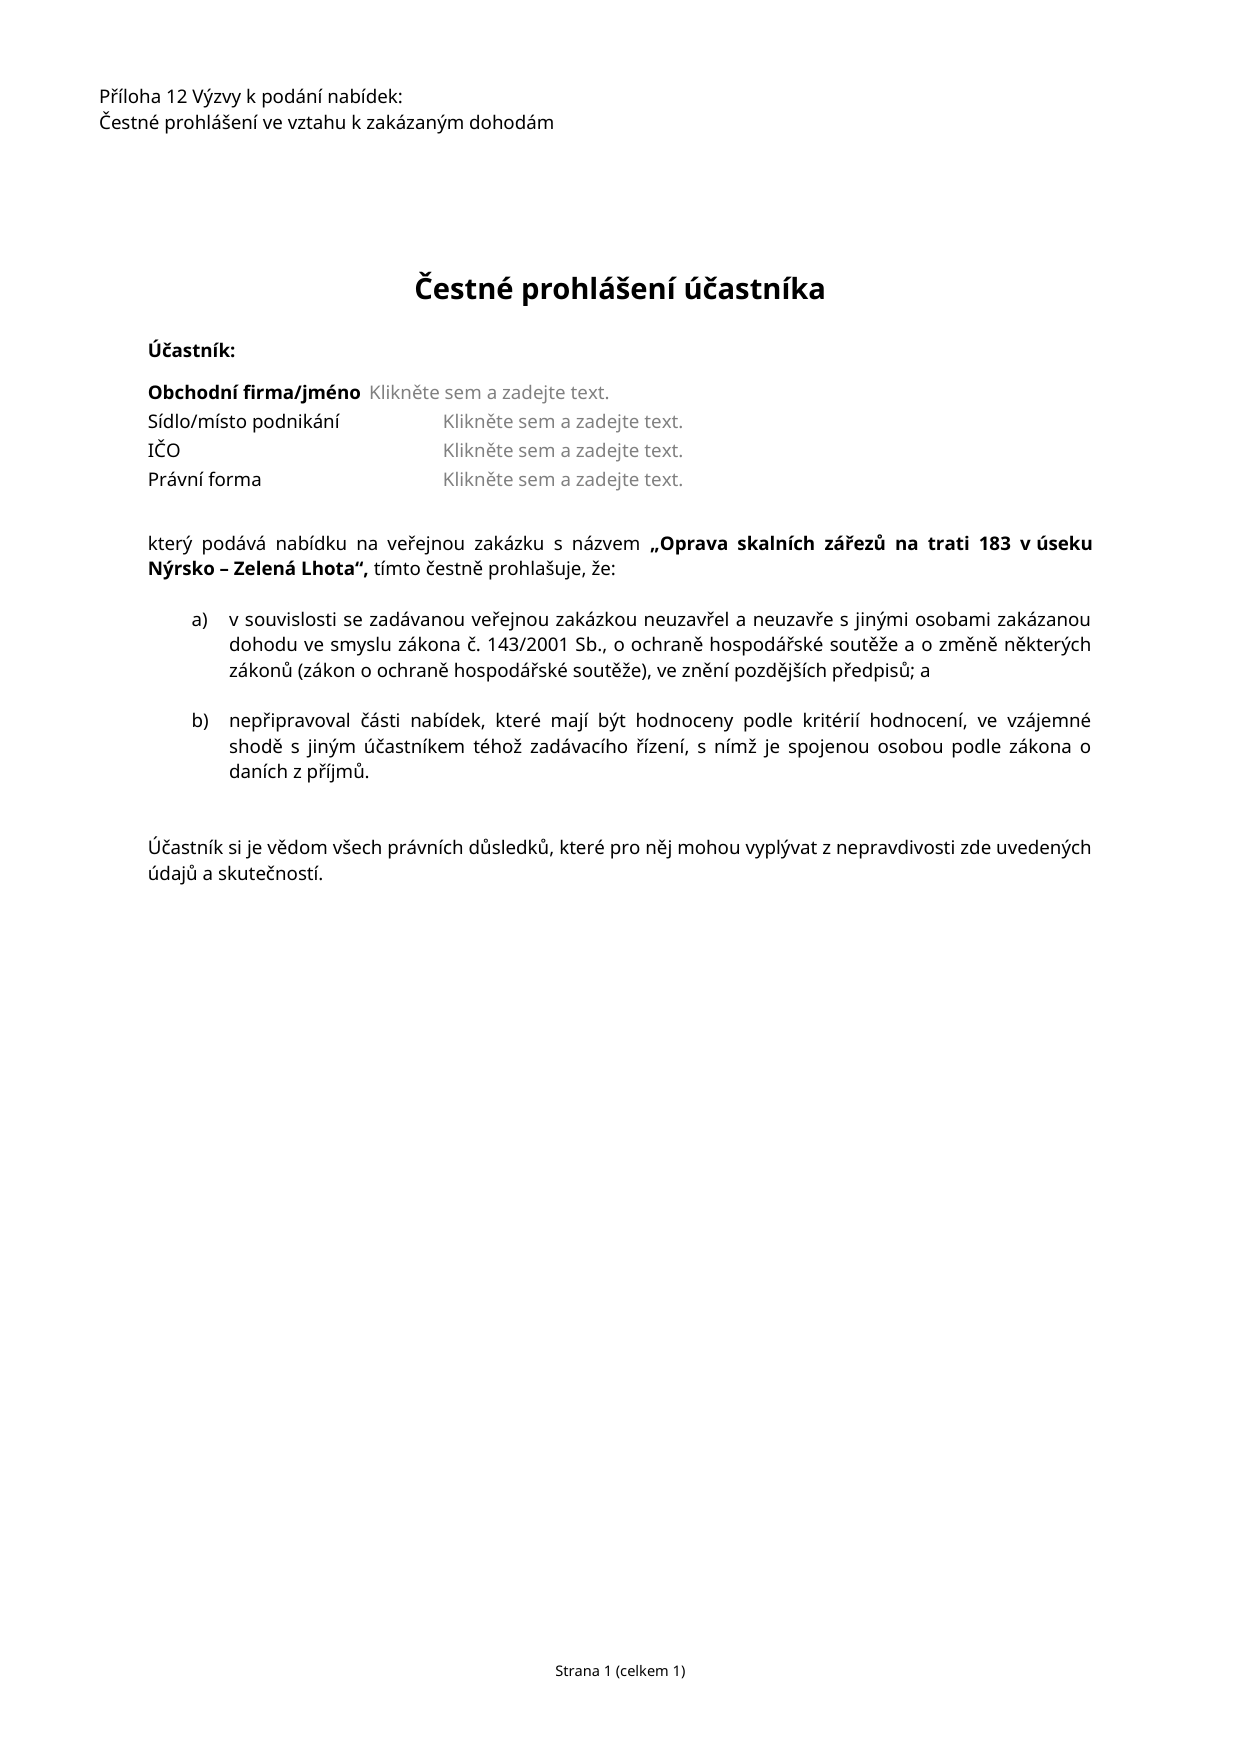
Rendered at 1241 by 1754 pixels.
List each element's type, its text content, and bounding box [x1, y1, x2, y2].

text který podává nabídku na veřejnou zakázku s názvem „Oprava skalních zářezů na trati 183 v úseku Nýrsko – Zelená Lhota“, tímto čestně prohlašuje, že: [148, 530, 1093, 581]
list nepřipravoval části nabídek, které mají být hodnoceny podle kritérií hodnocení, ve vzájemné shodě s jiným účastníkem téhož zadávacího řízení, s nímž je spojenou osobou podle zákona o daních z příjmů. [191, 708, 1093, 784]
text Účastník: [148, 333, 1093, 364]
text Sídlo/místo podnikání [148, 405, 1093, 434]
text Účastník si je vědom všech právních důsledků, které pro něj mohou vyplývat z nepravdivosti zde uvedených údajů a skutečností. [148, 835, 1093, 886]
text IČO [148, 434, 1093, 463]
list v souvislosti se zadávanou veřejnou zakázkou neuzavřel a neuzavře s jinými osobami zakázanou dohodu ve smyslu zákona č. 143/2001 Sb., o ochraně hospodářské soutěže a o změně některých zákonů (zákon o ochraně hospodářské soutěže), ve znění pozdějších předpisů; a [191, 606, 1093, 683]
text Obchodní firma/jméno [148, 376, 1093, 405]
title Čestné prohlášení účastníka [148, 268, 1093, 308]
text Právní forma [148, 463, 1093, 492]
